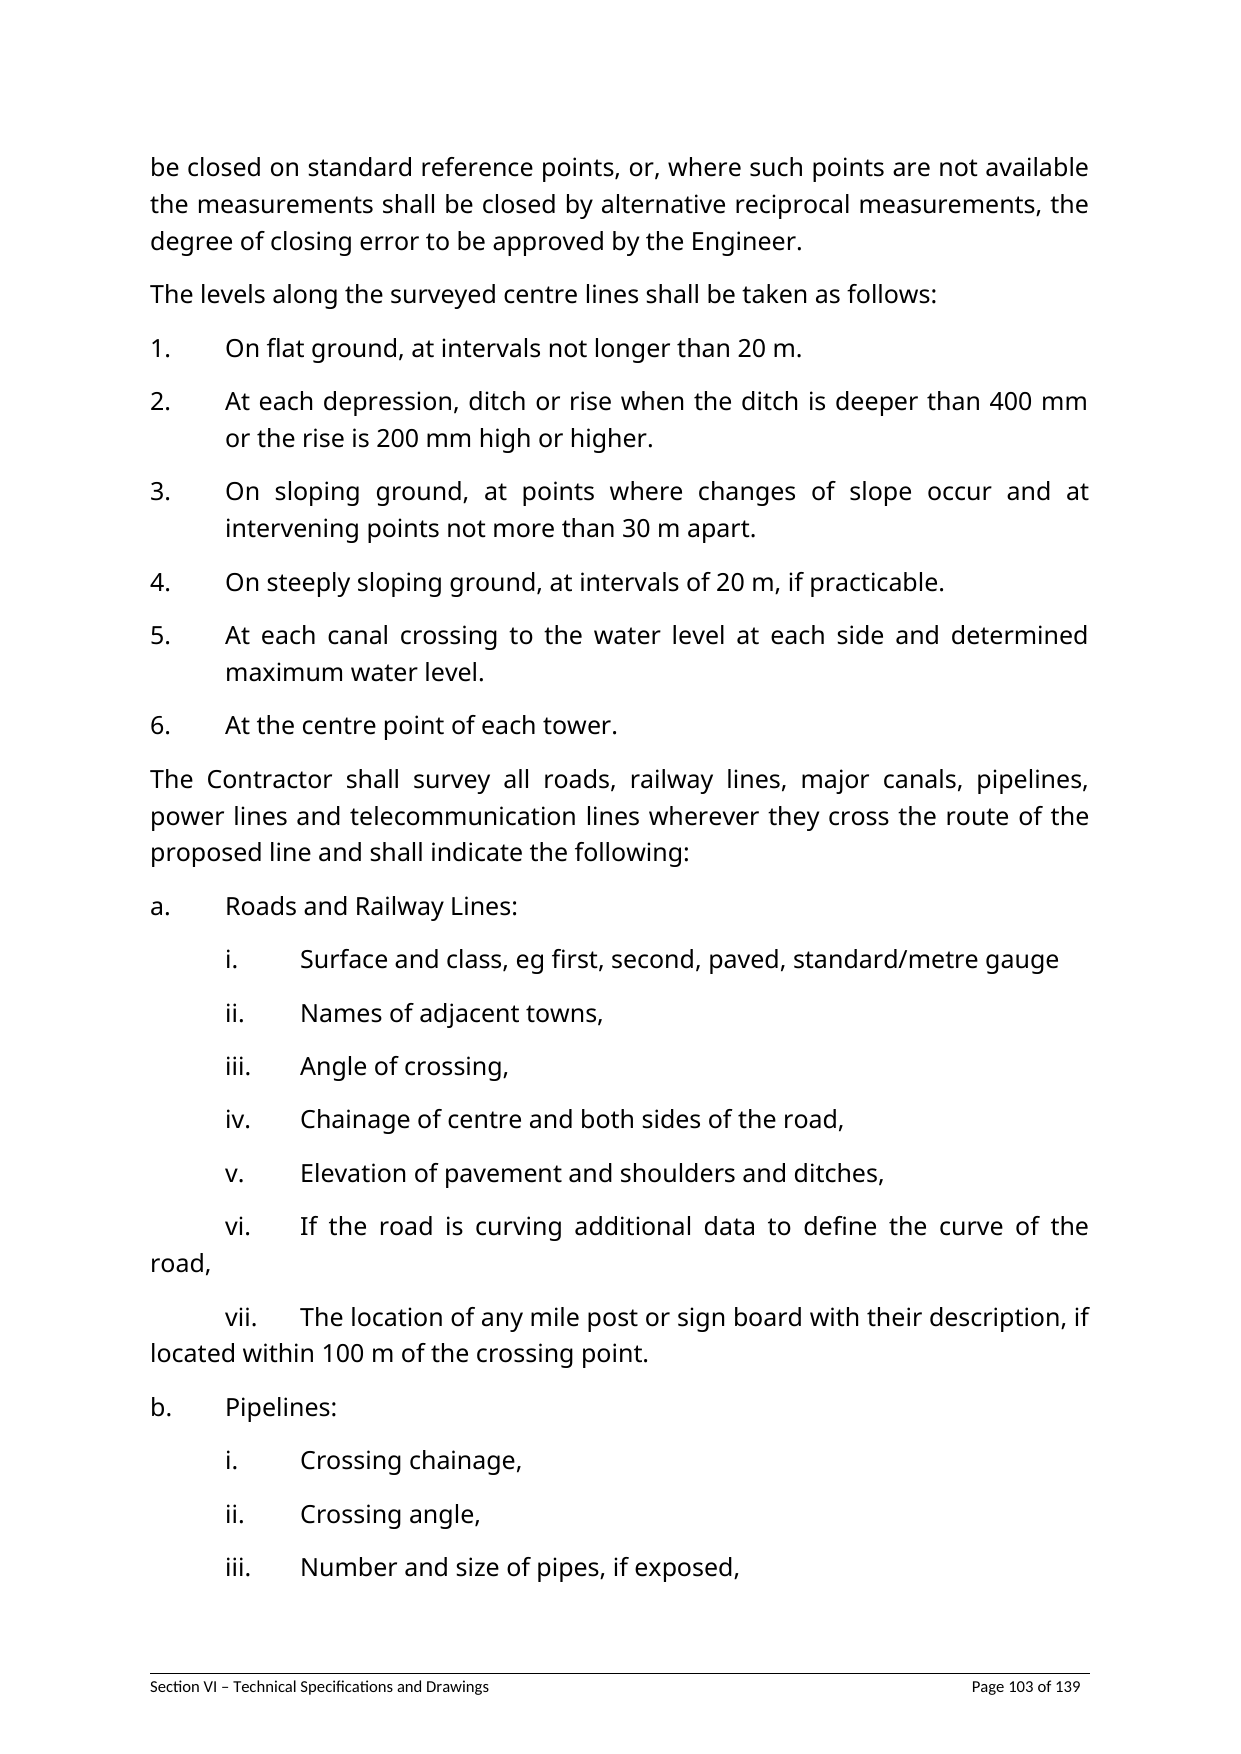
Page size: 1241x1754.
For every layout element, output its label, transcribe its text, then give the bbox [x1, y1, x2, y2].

text 6. At the centre point of each tower. [150, 708, 1090, 742]
text 3. On sloping ground, at points where changes of slope occur and at intervening points not more than 30 m apart. [150, 474, 1090, 545]
text iii. Number and size of pipes, if exposed, [150, 1550, 1090, 1584]
text The Contractor shall survey all roads, railway lines, major canals, pipelines, power lines and telecommunication lines wherever they cross the route of the proposed line and shall indicate the following: [150, 761, 1090, 869]
text iii. Angle of crossing, [150, 1049, 1090, 1083]
text The levels along the surveyed centre lines shall be taken as follows: [150, 277, 1090, 311]
text 2. At each depression, ditch or rise when the ditch is deeper than 400 mm or the rise is 200 mm high or higher. [150, 384, 1090, 455]
text a. Roads and Railway Lines: [150, 888, 1090, 922]
text i. Surface and class, eg first, second, paved, standard/metre gauge [150, 942, 1090, 976]
text 4. On steeply sloping ground, at intervals of 20 m, if practicable. [150, 564, 1090, 598]
text vii. The location of any mile post or sign board with their description, if located within 100 m of the crossing point. [150, 1299, 1090, 1370]
text b. Pipelines: [150, 1389, 1090, 1423]
text iv. Chainage of centre and both sides of the road, [150, 1102, 1090, 1136]
text vi. If the road is curving additional data to define the curve of the road, [150, 1209, 1090, 1280]
text 5. At each canal crossing to the water level at each side and determined maximum water level. [150, 618, 1090, 688]
text 1. On flat ground, at intervals not longer than 20 m. [150, 330, 1090, 364]
text v. Elevation of pavement and shoulders and ditches, [150, 1156, 1090, 1189]
text i. Crossing chainage, [150, 1443, 1090, 1477]
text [150, 150, 1090, 258]
text ii. Names of adjacent towns, [150, 995, 1090, 1029]
text ii. Crossing angle, [150, 1496, 1090, 1530]
